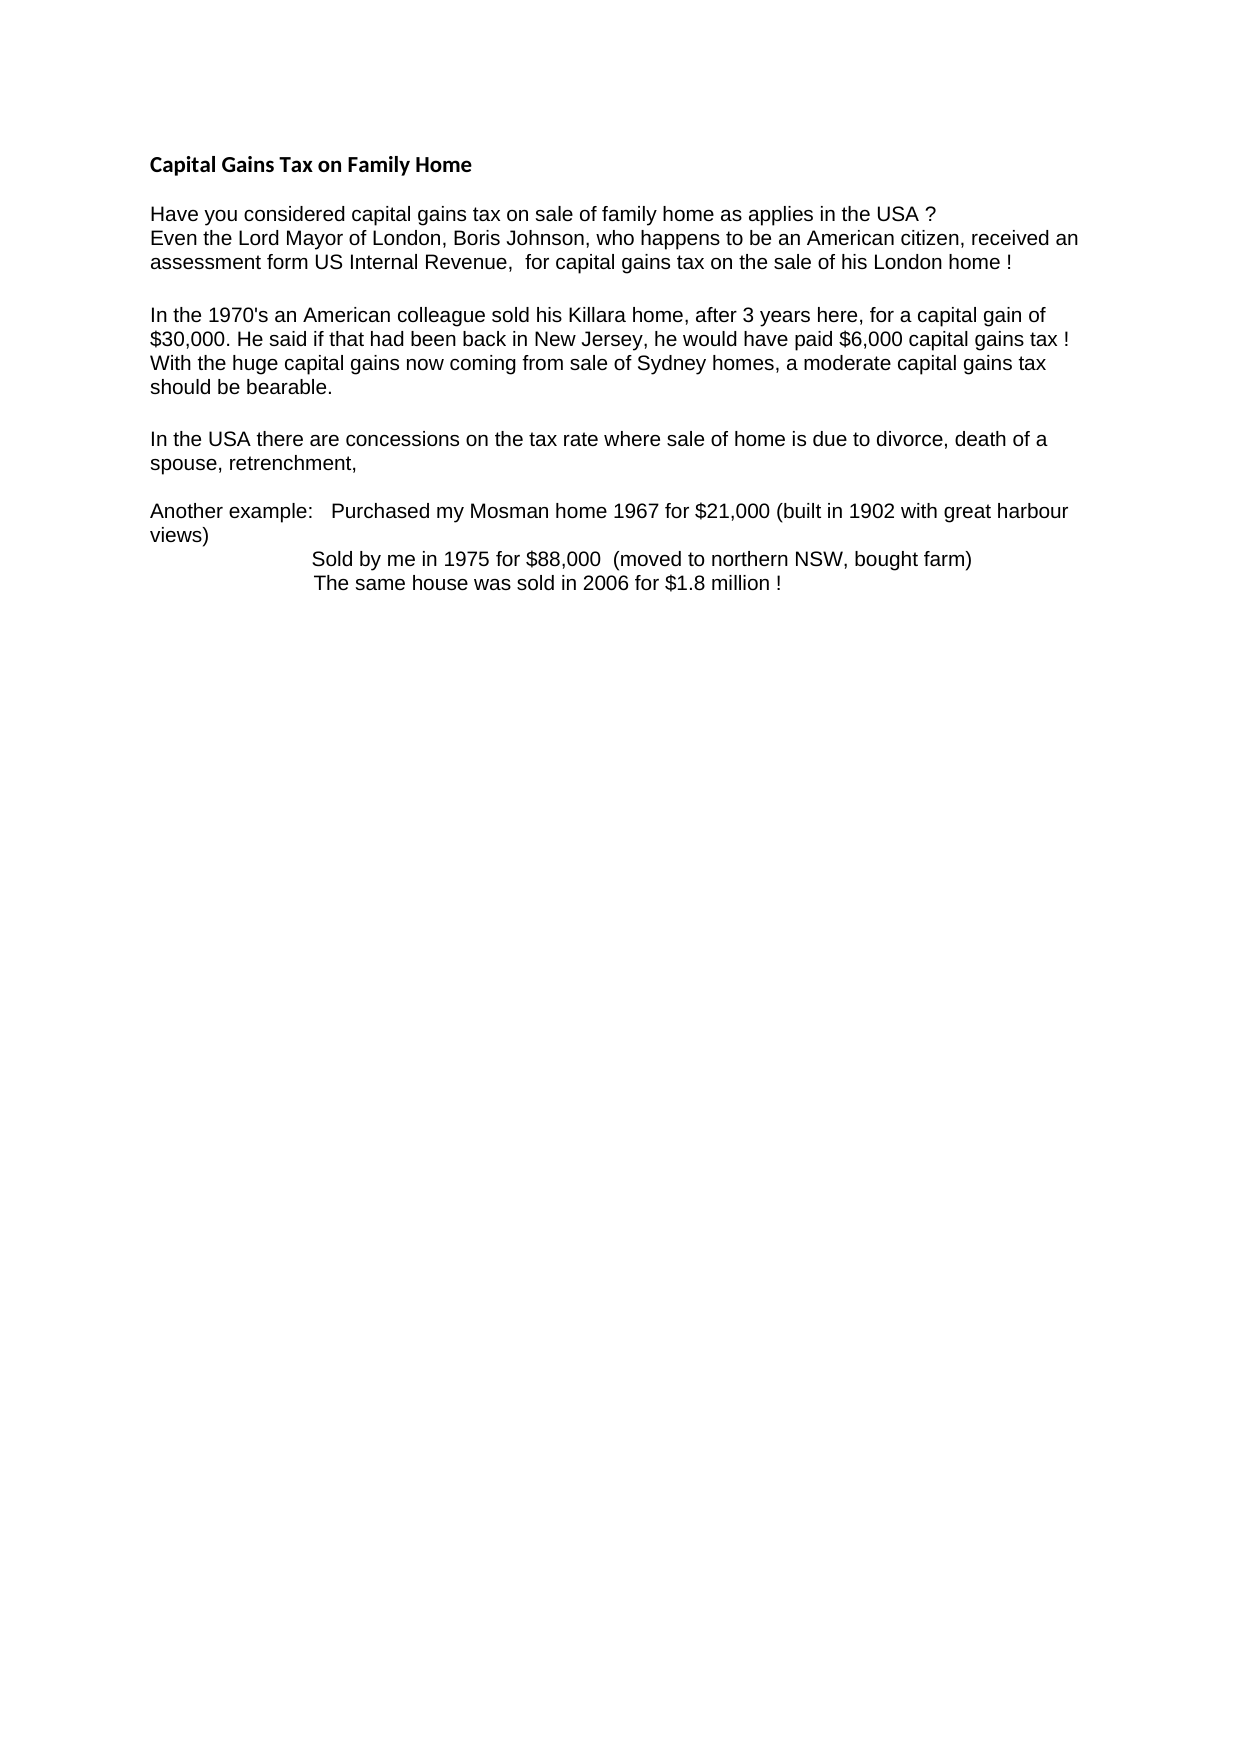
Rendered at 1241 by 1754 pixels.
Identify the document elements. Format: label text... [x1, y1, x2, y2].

text Have you considered capital gains tax on sale of family home as applies in the USA ? [150, 202, 1090, 226]
text Sold by me in 1975 for $88,000 (moved to northern NSW, bought farm) [150, 547, 1090, 571]
text In the 1970's an American colleague sold his Killara home, after 3 years here, for a capital gain of $30,000. He said if that had been back in New Jersey, he would have paid $6,000 capital gains tax ! [150, 303, 1090, 351]
text Capital Gains Tax on Family Home [150, 150, 1090, 178]
text In the USA there are concessions on the tax rate where sale of home is due to divorce, death of a spouse, retrenchment, [150, 427, 1090, 475]
text Another example: Purchased my Mosman home 1967 for $21,000 (built in 1902 with great harbour views) [150, 499, 1090, 547]
text The same house was sold in 2006 for $1.8 million ! [150, 571, 1090, 595]
text With the huge capital gains now coming from sale of Sydney homes, a moderate capital gains tax should be bearable. [150, 351, 1090, 398]
text Even the Lord Mayor of London, Boris Johnson, who happens to be an American citizen, received an assessment form US Internal Revenue, for capital gains tax on the sale of his London home ! [150, 226, 1090, 274]
